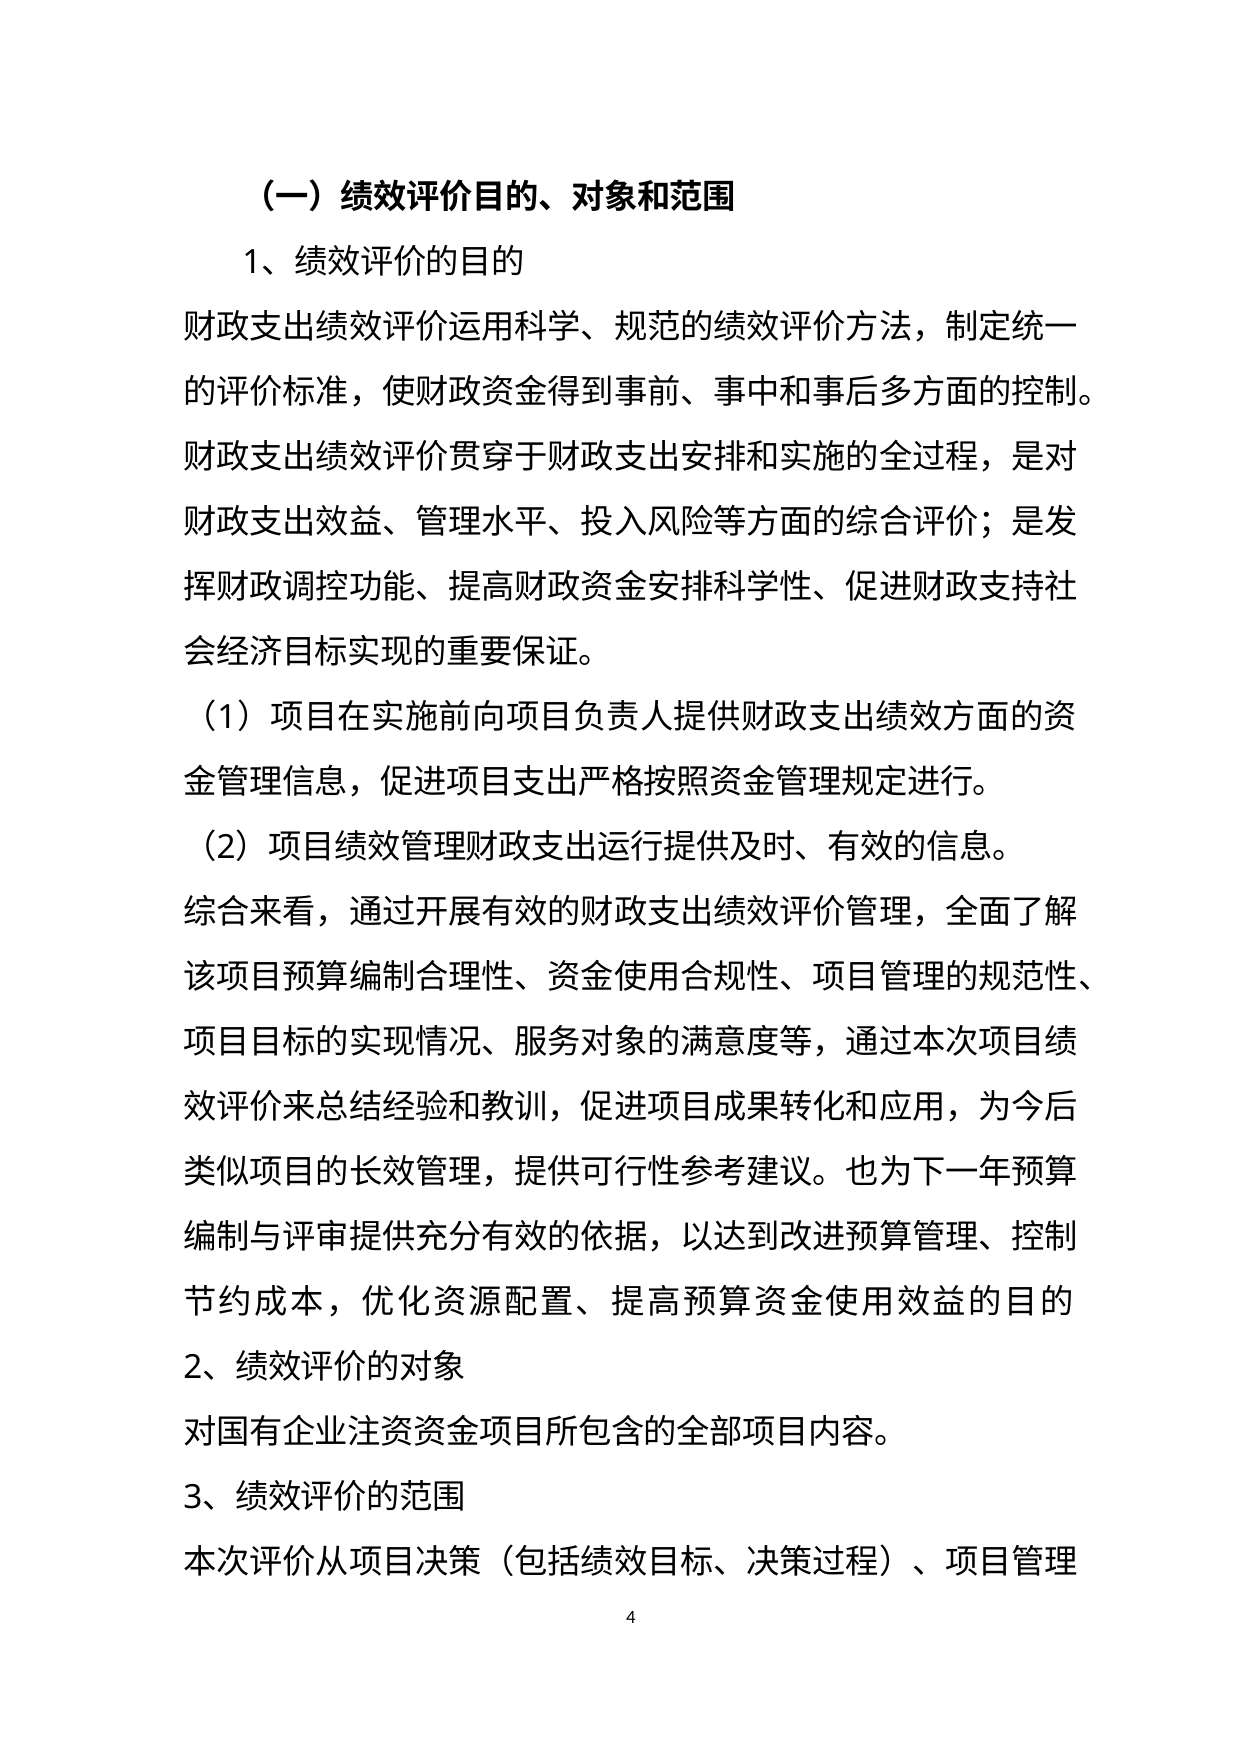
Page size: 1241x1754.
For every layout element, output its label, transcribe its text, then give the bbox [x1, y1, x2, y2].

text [183, 227, 1078, 1592]
text （一）绩效评价目的、对象和范围 [183, 162, 1078, 227]
